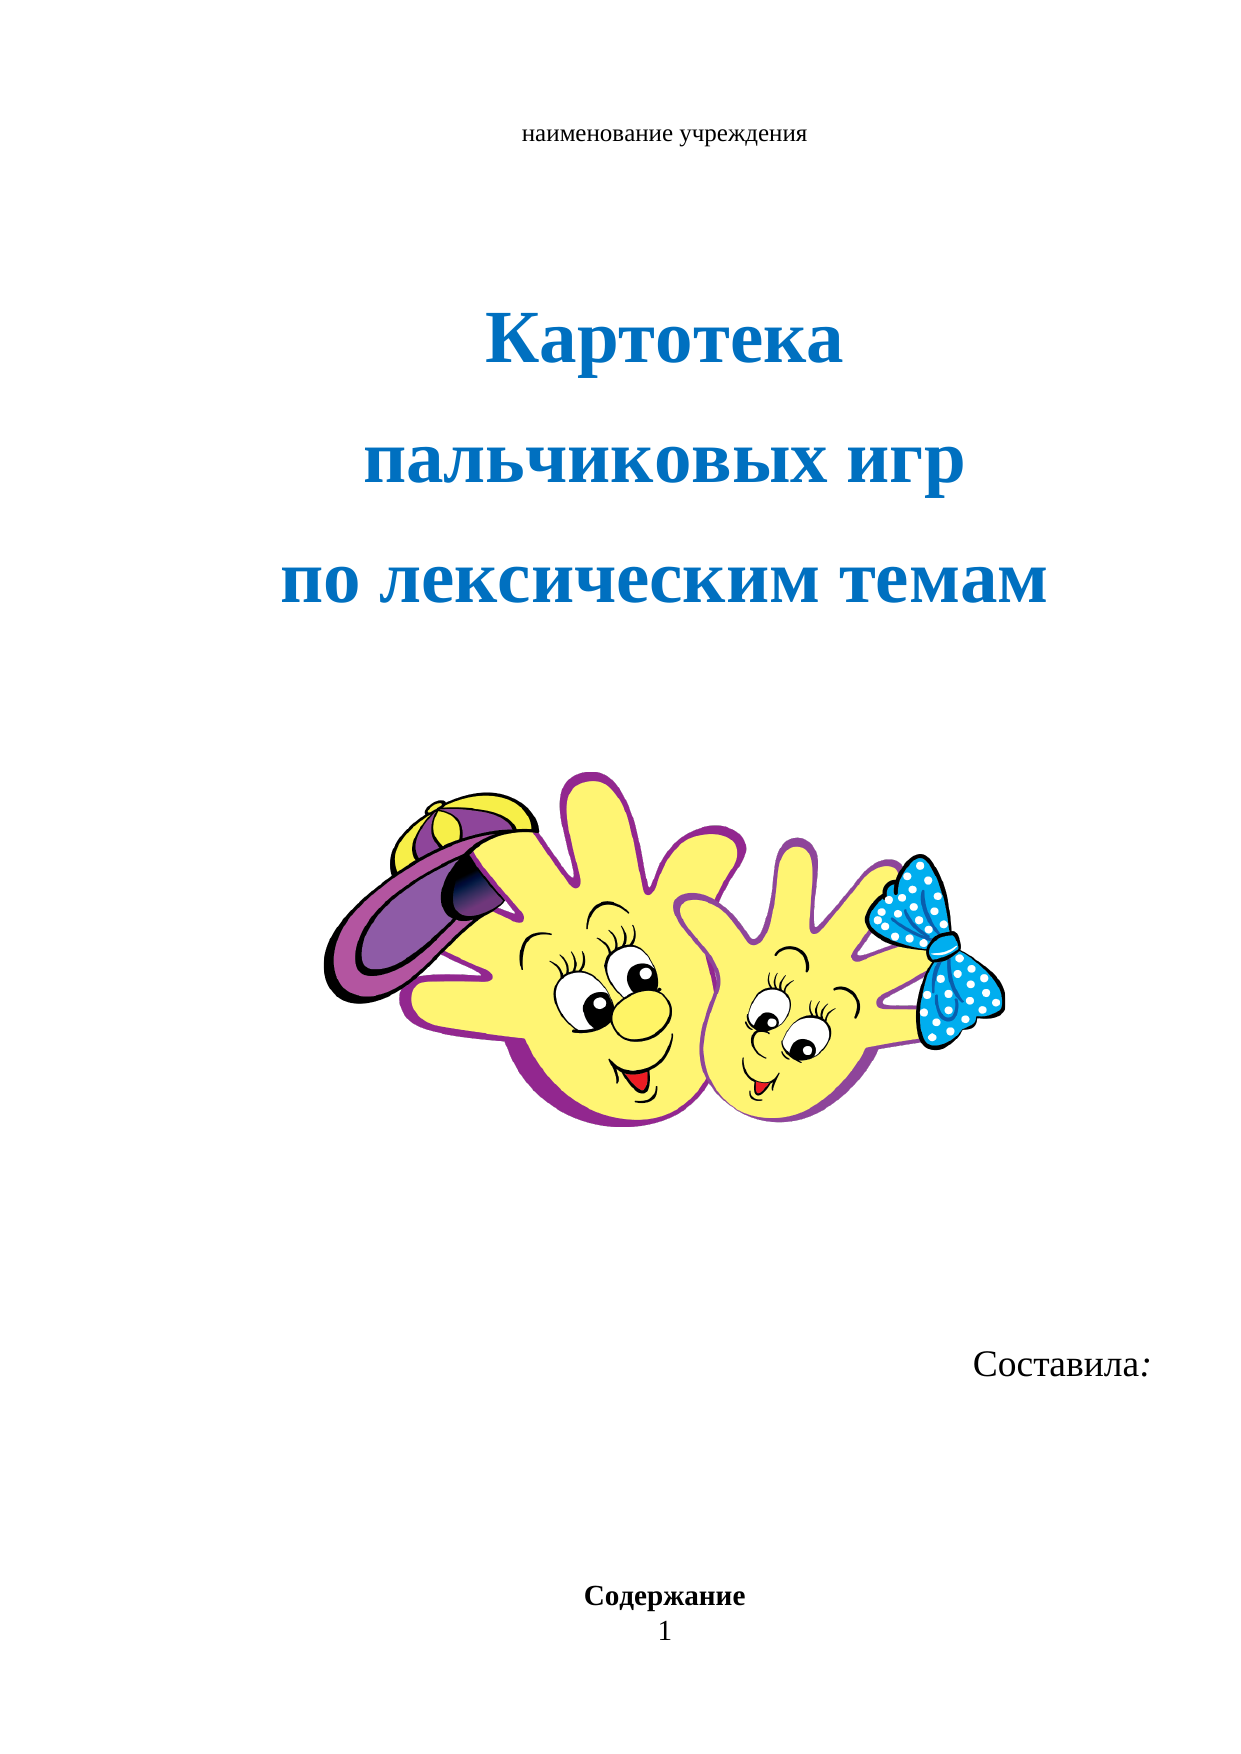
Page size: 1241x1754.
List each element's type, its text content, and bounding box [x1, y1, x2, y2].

text Содержание [177, 1578, 1152, 1612]
text Составила: [177, 1341, 1152, 1384]
picture [323, 772, 1005, 1127]
text Картотека [177, 292, 1152, 378]
text пальчиковых игр [177, 412, 1152, 498]
text наименование учреждения [177, 118, 1152, 147]
text по лексическим темам [177, 532, 1152, 618]
